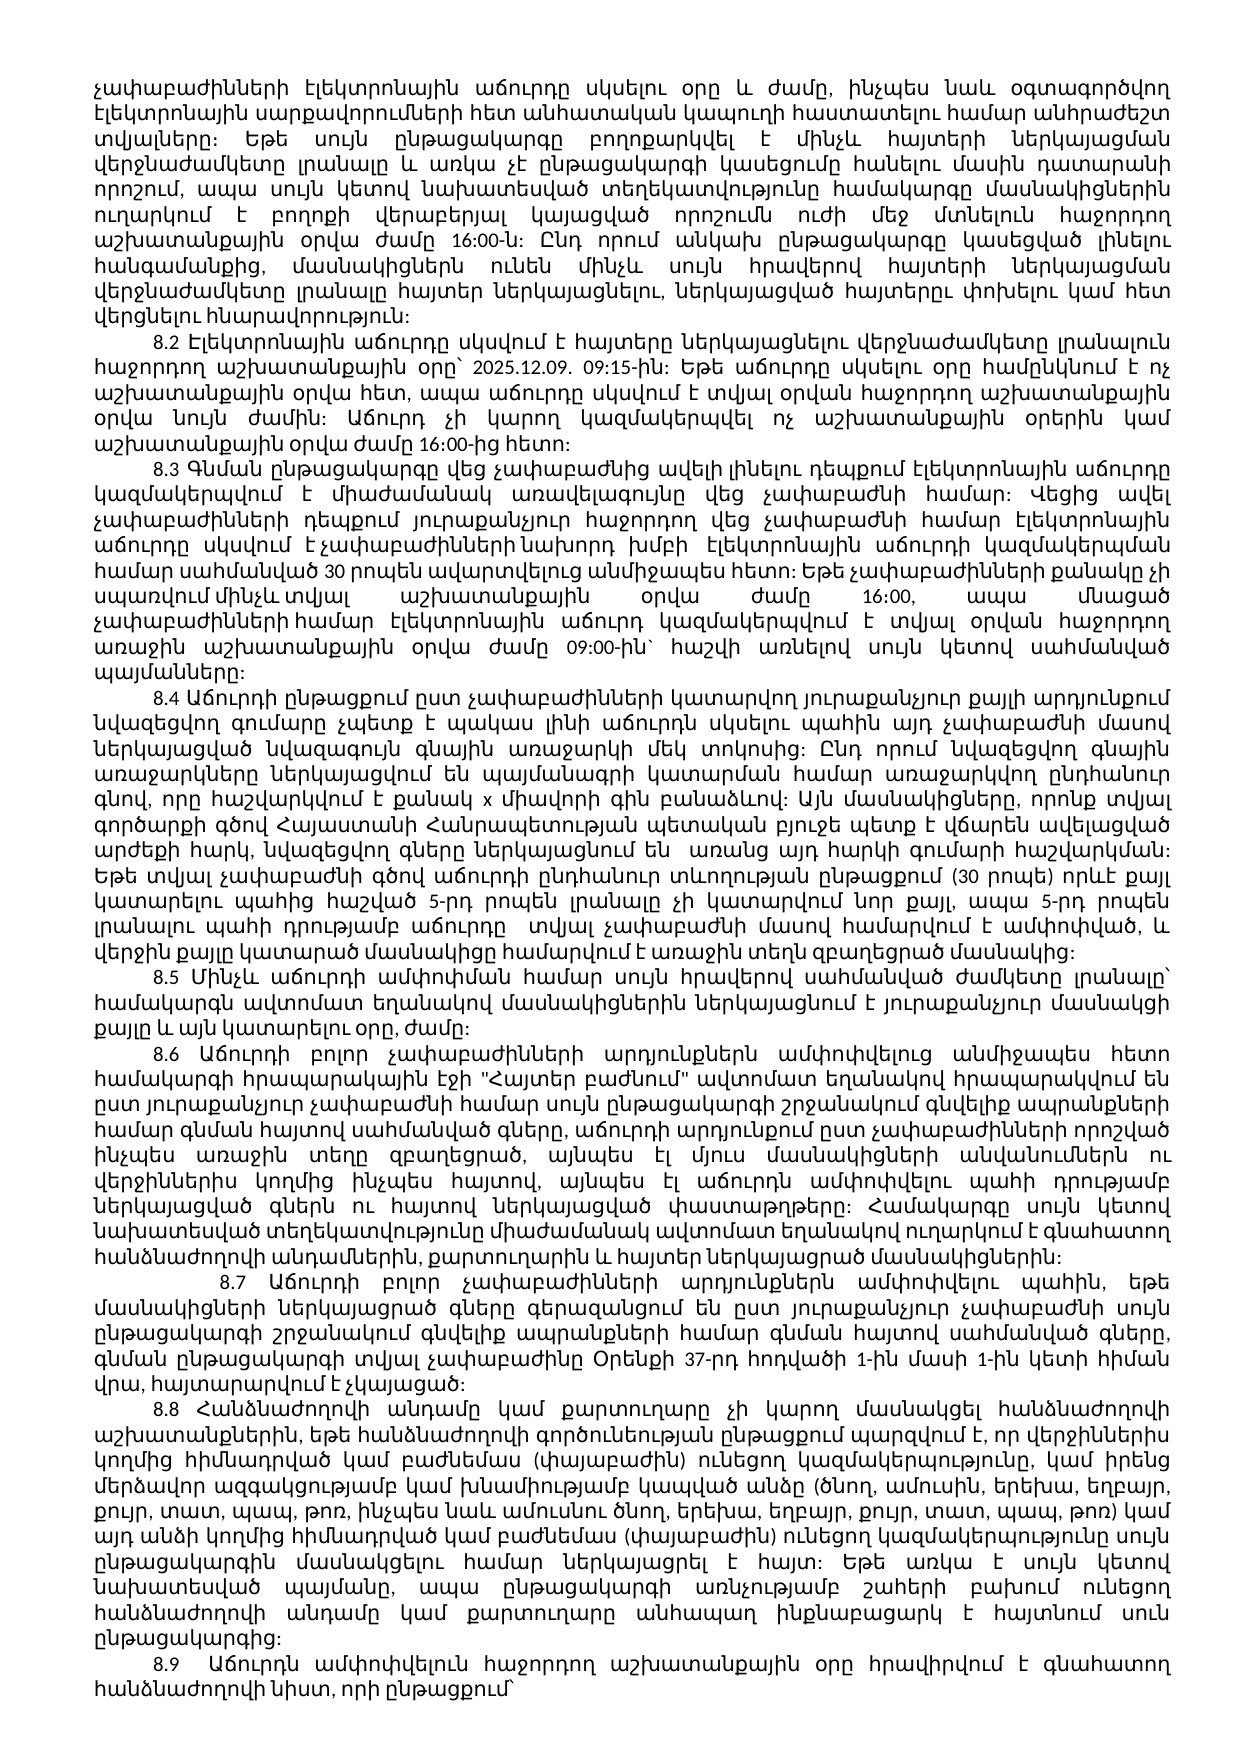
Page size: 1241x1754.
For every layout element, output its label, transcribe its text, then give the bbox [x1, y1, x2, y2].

text 8.9 Աճուրդն ամփոփվելուն հաջորդող աշխատանքային օրը հրավիրվում է գնահատող հանձնաժողովի նիստ, որի ընթացքում՝ [94, 1651, 1171, 1702]
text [94, 75, 1171, 329]
text 8.4 Աճուրդի ընթացքում ըստ չափաբաժինների կատարվող յուրաքանչյուր քայլի արդյունքում նվազեցվող գումարը չպետք է պակաս լինի աճուրդն սկսելու պահին այդ չափաբաժնի մասով ներկայացված նվազագույն գնային առաջարկի մեկ տոկոսից: Ընդ որում նվազեցվող գնային առաջարկները ներկայացվում են պայմանագրի կատարման համար առաջարկվող ընդհանուր գնով, որը հաշվարկվում է քանակ x միավորի գին բանաձևով: Այն մասնակիցները, որոնք տվյալ գործարքի գծով Հայաստանի Հանրապետության պետական բյուջե պետք է վճարեն ավելացված արժեքի հարկ, նվազեցվող գները ներկայացնում են առանց այդ հարկի գումարի հաշվարկման: Եթե տվյալ չափաբաժնի գծով աճուրդի ընդհանուր տևողության ընթացքում (30 րոպե) որևէ քայլ կատարելու պահից հաշված 5-րդ րոպեն լրանալը չի կատարվում նոր քայլ, ապա 5-րդ րոպեն լրանալու պահի դրությամբ աճուրդը տվյալ չափաբաժնի մասով համարվում է ամփոփված, և վերջին քայլը կատարած մասնակիցը համարվում է առաջին տեղն զբաղեցրած մասնակից: [94, 685, 1171, 964]
text 8.3 Գնման ընթացակարգը վեց չափաբաժնից ավելի լինելու դեպքում էլեկտրոնային աճուրդը կազմակերպվում է միաժամանակ առավելագույնը վեց չափաբաժնի համար: Վեցից ավել չափաբաժինների դեպքում յուրաքանչյուր հաջորդող վեց չափաբաժնի համար էլեկտրոնային աճուրդը սկսվում է չափաբաժինների նախորդ խմբի էլեկտրոնային աճուրդի կազմակերպման համար սահմանված 30 րոպեն ավարտվելուց անմիջապես հետո: Եթե չափաբաժինների քանակը չի սպառվում մինչև տվյալ աշխատանքային օրվա ժամը 16։00, ապա մնացած չափաբաժինների համար էլեկտրոնային աճուրդ կազմակերպվում է տվյալ օրվան հաջորդող առաջին աշխատանքային օրվա ժամը 09:00-ին` հաշվի առնելով սույն կետով սահմանված պայմանները: [94, 456, 1171, 685]
text 8.7 Աճուրդի բոլոր չափաբաժինների արդյունքներն ամփոփվելու պահին, եթե մասնակիցների ներկայացրած գները գերազանցում են ըստ յուրաքանչյուր չափաբաժնի սույն ընթացակարգի շրջանակում գնվելիք ապրանքների համար գնման հայտով սահմանված գները, գնման ընթացակարգի տվյալ չափաբաժինը Օրենքի 37-րդ հոդվածի 1-ին մասի 1-ին կետի հիման վրա, հայտարարվում է չկայացած: [94, 1269, 1171, 1397]
text 8.5 Մինչև աճուրդի ամփոփման համար սույն հրավերով սահմանված ժամկետը լրանալը՝ համակարգն ավտոմատ եղանակով մասնակիցներին ներկայացնում է յուրաքանչյուր մասնակցի քայլը և այն կատարելու օրը, ժամը: [94, 964, 1171, 1041]
text 8.2 Էլեկտրոնային աճուրդը սկսվում է հայտերը ներկայացնելու վերջնաժամկետը լրանալուն հաջորդող աշխատանքային օրը՝ 2025.12.09. 09:15 -ին: Եթե աճուրդը սկսելու օրը համընկնում է ոչ աշխատանքային օրվա հետ, ապա աճուրդը սկսվում է տվյալ օրվան հաջորդող աշխատանքային օրվա նույն ժամին: Աճուրդ չի կարող կազմակերպվել ոչ աշխատանքային օրերին կամ աշխատանքային օրվա ժամը 16։00-ից հետո: [94, 329, 1171, 456]
text 8.8 Հանձնաժողովի անդամը կամ քարտուղարը չի կարող մասնակցել հանձնաժողովի աշխատանքներին, եթե հանձնաժողովի գործունեության ընթացքում պարզվում է, որ վերջիններիս կողմից հիմնադրված կամ բաժնեմաս (փայաբաժին) ունեցող կազմակերպությունը, կամ իրենց մերձավոր ազգակցությամբ կամ խնամիությամբ կապված անձը (ծնող, ամուսին, երեխա, եղբայր, քույր, տատ, պապ, թոռ, ինչպես նաև ամուսնու ծնող, երեխա, եղբայր, քույր, տատ, պապ, թոռ) կամ այդ անձի կողմից հիմնադրված կամ բաժնեմաս (փայաբաժին) ունեցող կազմակերպությունը սույն ընթացակարգին մասնակցելու համար ներկայացրել է հայտ: Եթե առկա է սույն կետով նախատեսված պայմանը, ապա ընթացակարգի առնչությամբ շահերի բախում ունեցող հանձնաժողովի անդամը կամ քարտուղարը անհապաղ ինքնաբացարկ է հայտնում սուն ընթացակարգից: [94, 1397, 1171, 1651]
text 8.6 Աճուրդի բոլոր չափաբաժինների արդյունքներն ամփոփվելուց անմիջապես հետո համակարգի հրապարակային էջի "Հայտեր բաժնում" ավտոմատ եղանակով հրապարակվում են ըստ յուրաքանչյուր չափաբաժնի համար սույն ընթացակարգի շրջանակում գնվելիք ապրանքների համար գնման հայտով սահմանված գները, աճուրդի արդյունքում ըստ չափաբաժինների որոշված ինչպես առաջին տեղը զբաղեցրած, այնպես էլ մյուս մասնակիցների անվանումներն ու վերջիններիս կողմից ինչպես հայտով, այնպես էլ աճուրդն ամփոփվելու պահի դրությամբ ներկայացված գներն ու հայտով ներկայացված փաստաթղթերը: Համակարգը սույն կետով նախատեսված տեղեկատվությունը միաժամանակ ավտոմատ եղանակով ուղարկում է գնահատող հանձնաժողովի անդամներին, քարտուղարին և հայտեր ներկայացրած մասնակիցներին: [94, 1041, 1171, 1269]
